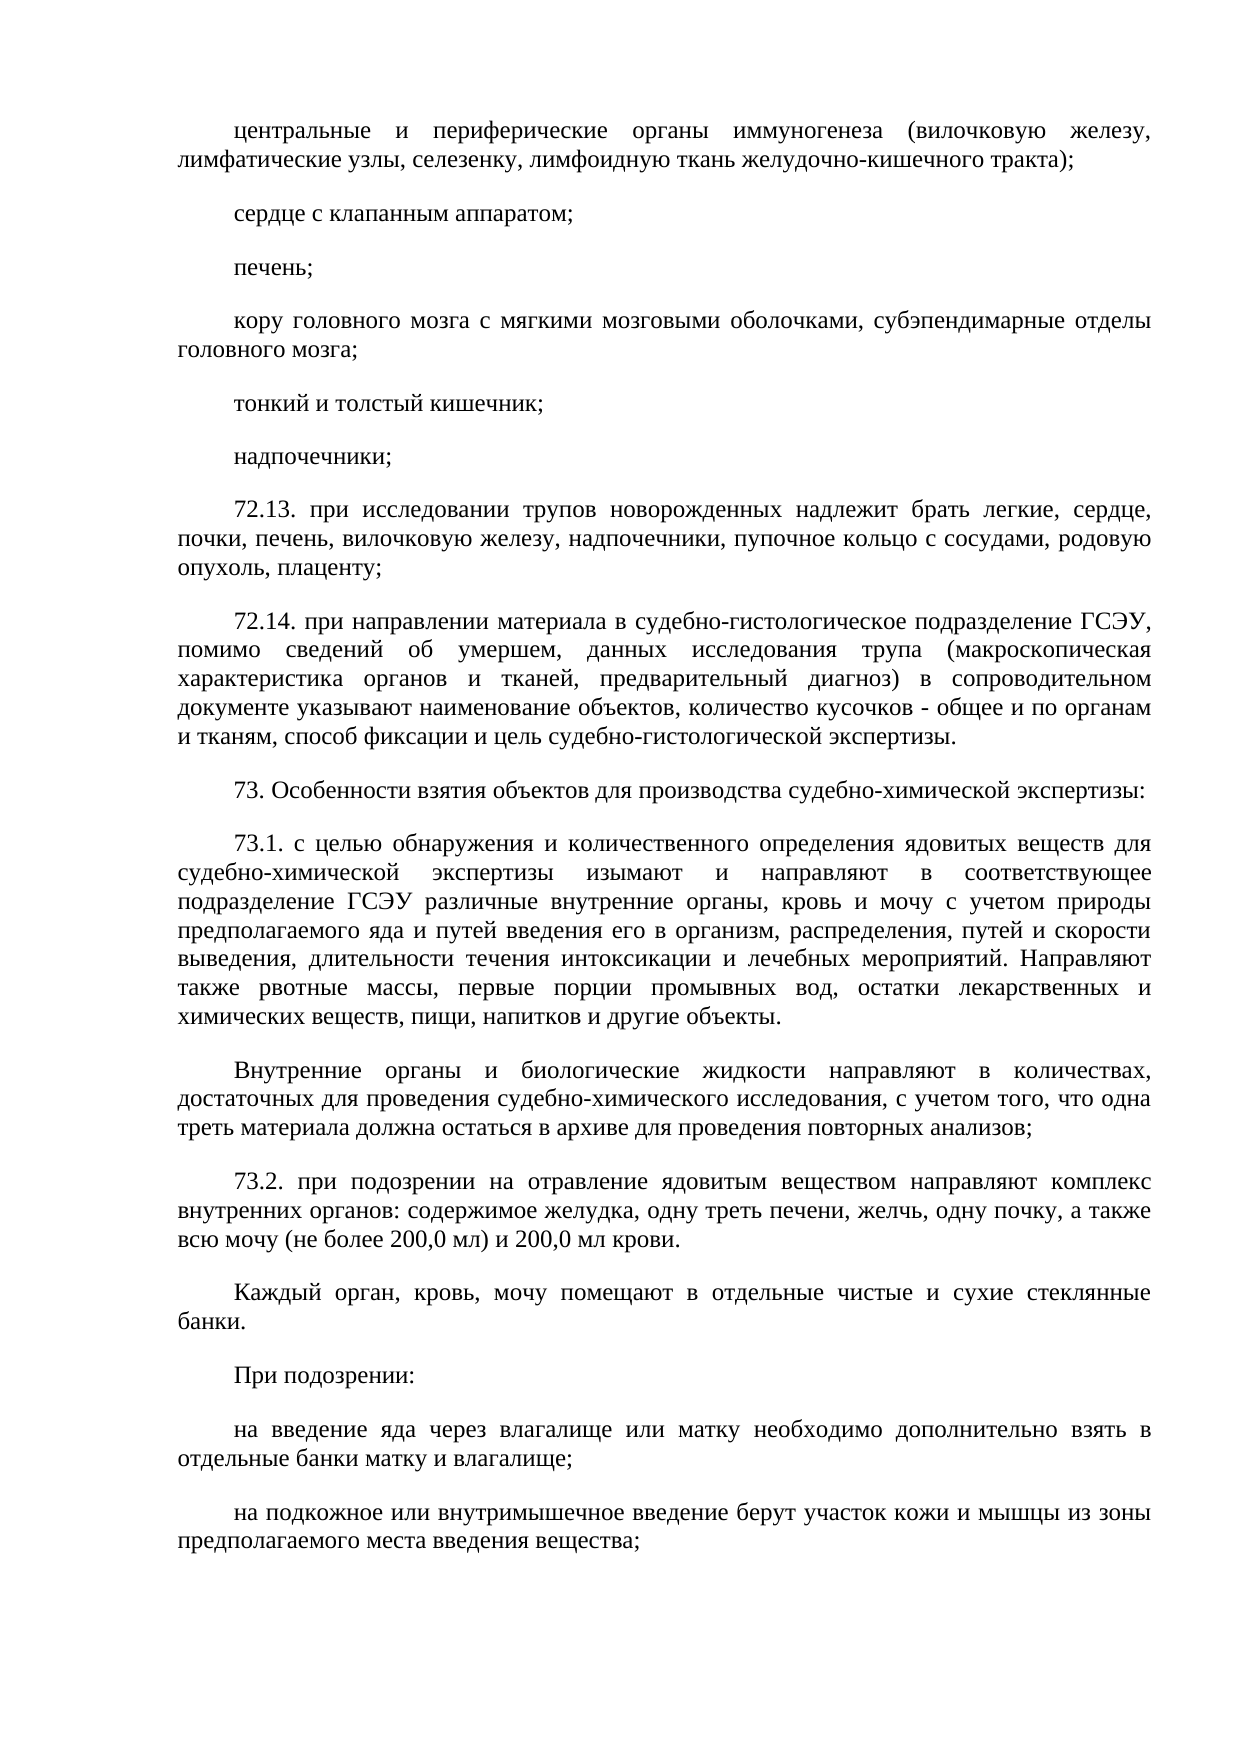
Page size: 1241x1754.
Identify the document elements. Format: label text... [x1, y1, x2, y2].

list Особенности взятия объектов для производства судебно-химической экспертизы: [233, 775, 1165, 803]
text на введение яда через влагалище или матку необходимо дополнительно взять в отдельные банки матку и влагалище; [177, 1414, 1152, 1471]
text на подкожное или внутримышечное введение берут участок кожи и мышцы из зоны предполагаемого места введения вещества; [177, 1497, 1152, 1554]
text тонкий и толстый кишечник; надпочечники; [233, 388, 544, 470]
list с целью обнаружения и количественного определения ядовитых веществ для судебно-химической экспертизы изымают и направляют в соответствующее подразделение ГСЭУ различные внутренние органы, кровь и мочу с учетом природы предполагаемого яда и путей введения его в организм, распределения, путей и скорости выведения, длительности течения интоксикации и лечебных мероприятий. Направляют также рвотные массы, первые порции промывных вод, остатки лекарственных и химических веществ, пищи, напитков и другие объекты. [177, 828, 1152, 1030]
text кору головного мозга с мягкими мозговыми оболочками, субэпендимарные отделы головного мозга; [177, 305, 1152, 363]
text При подозрении: [233, 1360, 1165, 1389]
text Внутренние органы и биологические жидкости направляют в количествах, достаточных для проведения судебно-химического исследования, с учетом того, что одна треть материала должна остаться в архиве для проведения повторных анализов; [177, 1055, 1152, 1141]
list при направлении материала в судебно-гистологическое подразделение ГСЭУ, помимо сведений об умершем, данных исследования трупа (макроскопическая характеристика органов и тканей, предварительный диагноз) в сопроводительном документе указывают наименование объектов, количество кусочков - общее и по органам и тканям, способ фиксации и цель судебно-гистологической экспертизы. [177, 606, 1152, 749]
text Каждый орган, кровь, мочу помещают в отдельные чистые и сухие стеклянные банки. [177, 1277, 1152, 1335]
list при исследовании трупов новорожденных надлежит брать легкие, сердце, почки, печень, вилочковую железу, надпочечники, пупочное кольцо с сосудами, родовую опухоль, плаценту; [177, 494, 1152, 581]
text центральные и периферические органы иммуногенеза (вилочковую железу, лимфатические узлы, селезенку, лимфоидную ткань желудочно-кишечного тракта); [177, 115, 1152, 173]
list при подозрении на отравление ядовитым веществом направляют комплекс внутренних органов: содержимое желудка, одну треть печени, желчь, одну почку, а также всю мочу (не более 200,0 мл) и 200,0 мл крови. [177, 1166, 1152, 1252]
text сердце с клапанным аппаратом; печень; [233, 198, 574, 280]
